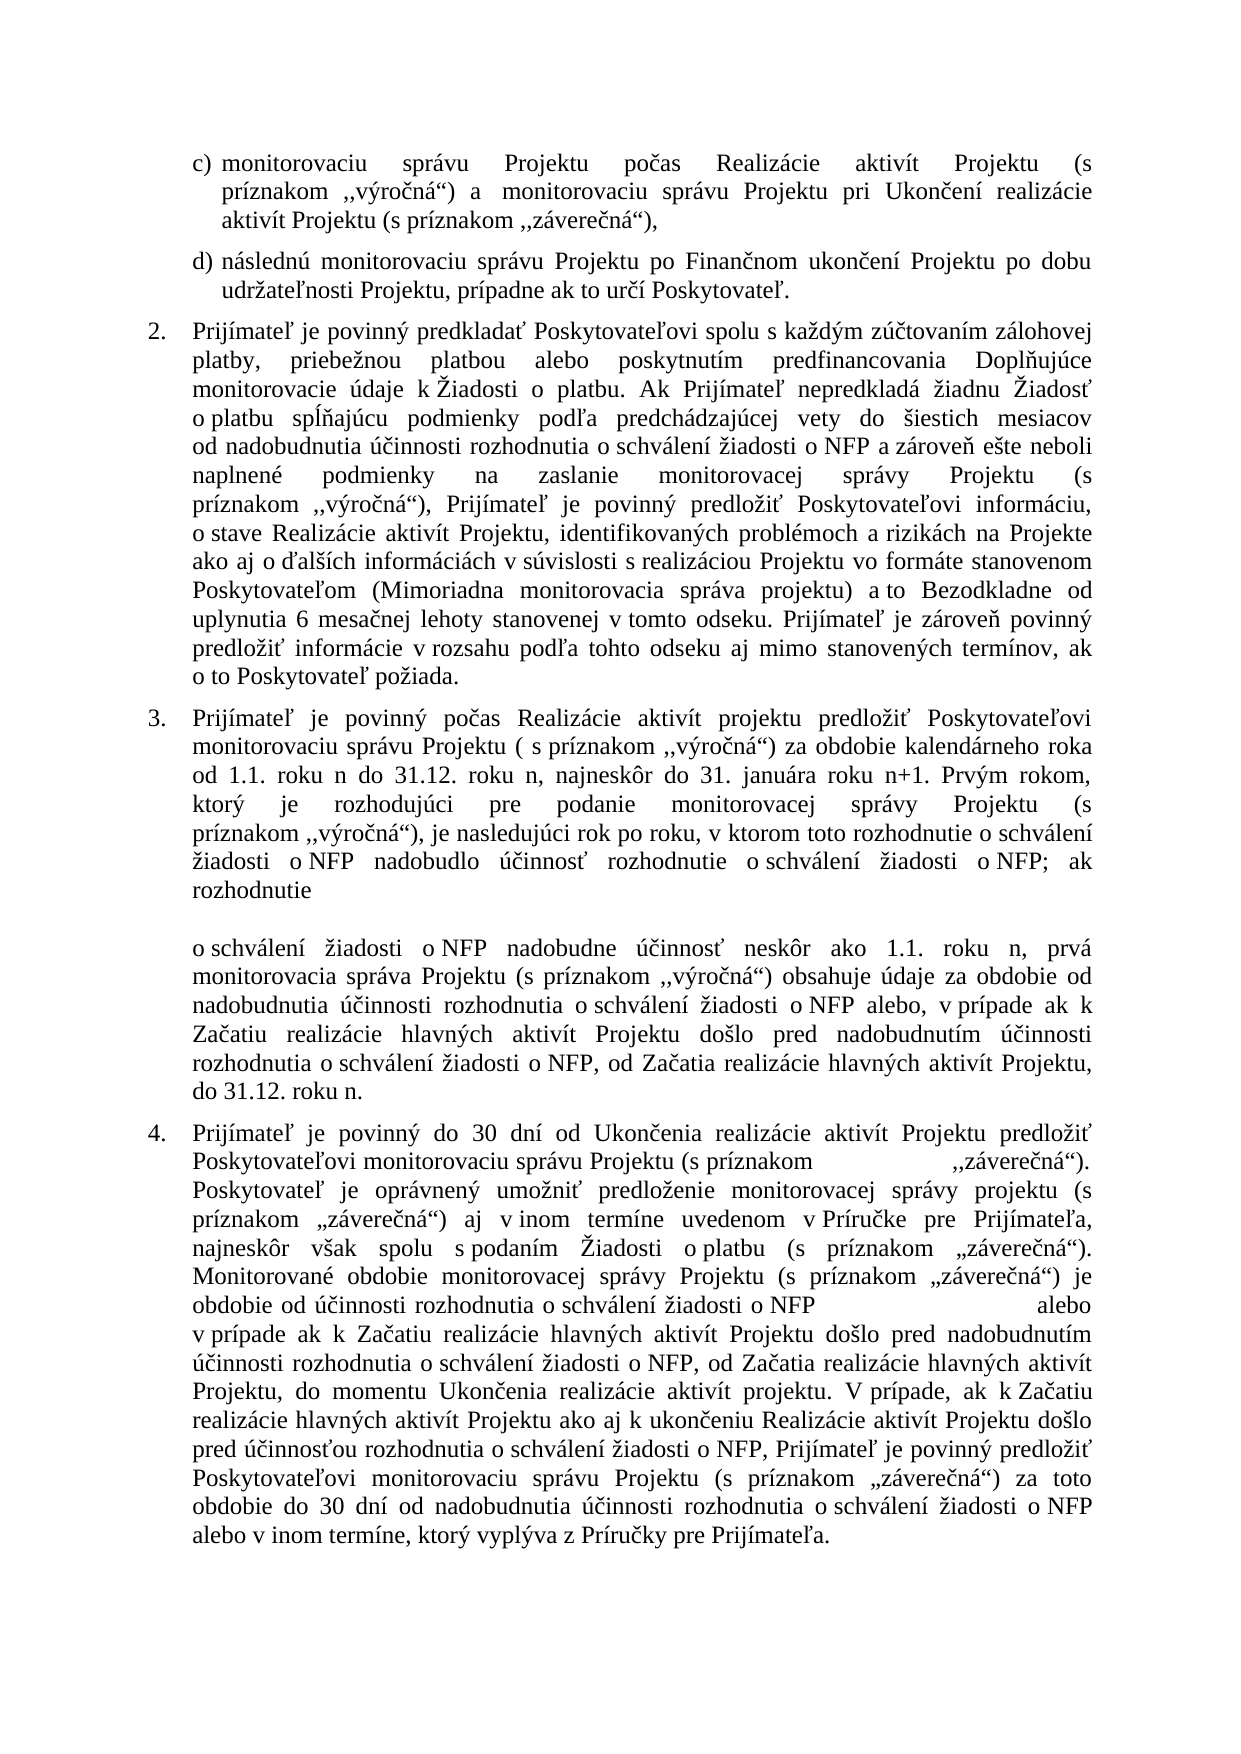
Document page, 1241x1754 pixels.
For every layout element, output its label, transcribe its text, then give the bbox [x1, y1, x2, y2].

list Prijímateľ je povinný predkladať Poskytovateľovi spolu s každým zúčtovaním zálohovej platby, priebežnou platbou alebo poskytnutím predfinancovania Doplňujúce monitorovacie údaje k Žiadosti o platbu. Ak Prijímateľ nepredkladá žiadnu Žiadosť o platbu spĺňajúcu podmienky podľa predchádzajúcej vety do šiestich mesiacov od nadobudnutia účinnosti rozhodnutia o schválení žiadosti o NFP a zároveň ešte neboli naplnené podmienky na zaslanie monitorovacej správy Projektu (s príznakom ,,výročná“), Prijímateľ je povinný predložiť Poskytovateľovi informáciu, o stave Realizácie aktivít Projektu, identifikovaných problémoch a rizikách na Projekte ako aj o ďalších informáciách v súvislosti s realizáciou Projektu vo formáte stanovenom Poskytovateľom (Mimoriadna monitorovacia správa projektu) a to Bezodkladne od uplynutia 6 mesačnej lehoty stanovenej v tomto odseku. Prijímateľ je zároveň povinný predložiť informácie v rozsahu podľa tohto odseku aj mimo stanovených termínov, ak o to Poskytovateľ požiada. [148, 316, 1093, 690]
list následnú monitorovaciu správu Projektu po Finančnom ukončení Projektu po dobu udržateľnosti Projektu, prípadne ak to určí Poskytovateľ. [192, 246, 1093, 304]
list monitorovaciu správu Projektu počas Realizácie aktivít Projektu (s príznakom ,,výročná“) a monitorovaciu správu Projektu pri Ukončení realizácie aktivít Projektu (s príznakom ,,záverečná“), [192, 148, 1093, 234]
list Prijímateľ je povinný do 30 dní od Ukončenia realizácie aktivít Projektu predložiť Poskytovateľovi monitorovaciu správu Projektu (s príznakom ,,záverečná“). Poskytovateľ je oprávnený umožniť predloženie monitorovacej správy projektu (s príznakom „záverečná“) aj v inom termíne uvedenom v Príručke pre Prijímateľa, najneskôr však spolu s podaním Žiadosti o platbu (s príznakom „záverečná“). Monitorované obdobie monitorovacej správy Projektu (s príznakom „záverečná“) je obdobie od účinnosti rozhodnutia o schválení žiadosti o NFP alebo v prípade ak k Začatiu realizácie hlavných aktivít Projektu došlo pred nadobudnutím účinnosti rozhodnutia o schválení žiadosti o NFP, od Začatia realizácie hlavných aktivít Projektu, do momentu Ukončenia realizácie aktivít projektu. V prípade, ak k Začatiu realizácie hlavných aktivít Projektu ako aj k ukončeniu Realizácie aktivít Projektu došlo pred účinnosťou rozhodnutia o schválení žiadosti o NFP, Prijímateľ je povinný predložiť Poskytovateľovi monitorovaciu správu Projektu (s príznakom „záverečná“) za toto obdobie do 30 dní od nadobudnutia účinnosti rozhodnutia o schválení žiadosti o NFP alebo v inom termíne, ktorý vyplýva z Príručky pre Prijímateľa. [148, 1118, 1093, 1549]
list Prijímateľ je povinný počas Realizácie aktivít projektu predložiť Poskytovateľovi monitorovaciu správu Projektu ( s príznakom ,,výročná“) za obdobie kalendárneho roka od 1.1. roku n do 31.12. roku n, najneskôr do 31. januára roku n+1. Prvým rokom, ktorý je rozhodujúci pre podanie monitorovacej správy Projektu (s príznakom ,,výročná“), je nasledujúci rok po roku, v ktorom toto rozhodnutie o schválení žiadosti o NFP nadobudlo účinnosť rozhodnutie o schválení žiadosti o NFP; ak rozhodnutie o schválení žiadosti o NFP nadobudne účinnosť neskôr ako 1.1. roku n, prvá monitorovacia správa Projektu (s príznakom ,,výročná“) obsahuje údaje za obdobie od nadobudnutia účinnosti rozhodnutia o schválení žiadosti o NFP alebo, v prípade ak k Začatiu realizácie hlavných aktivít Projektu došlo pred nadobudnutím účinnosti rozhodnutia o schválení žiadosti o NFP, od Začatia realizácie hlavných aktivít Projektu, do 31.12. roku n. [148, 703, 1093, 1105]
